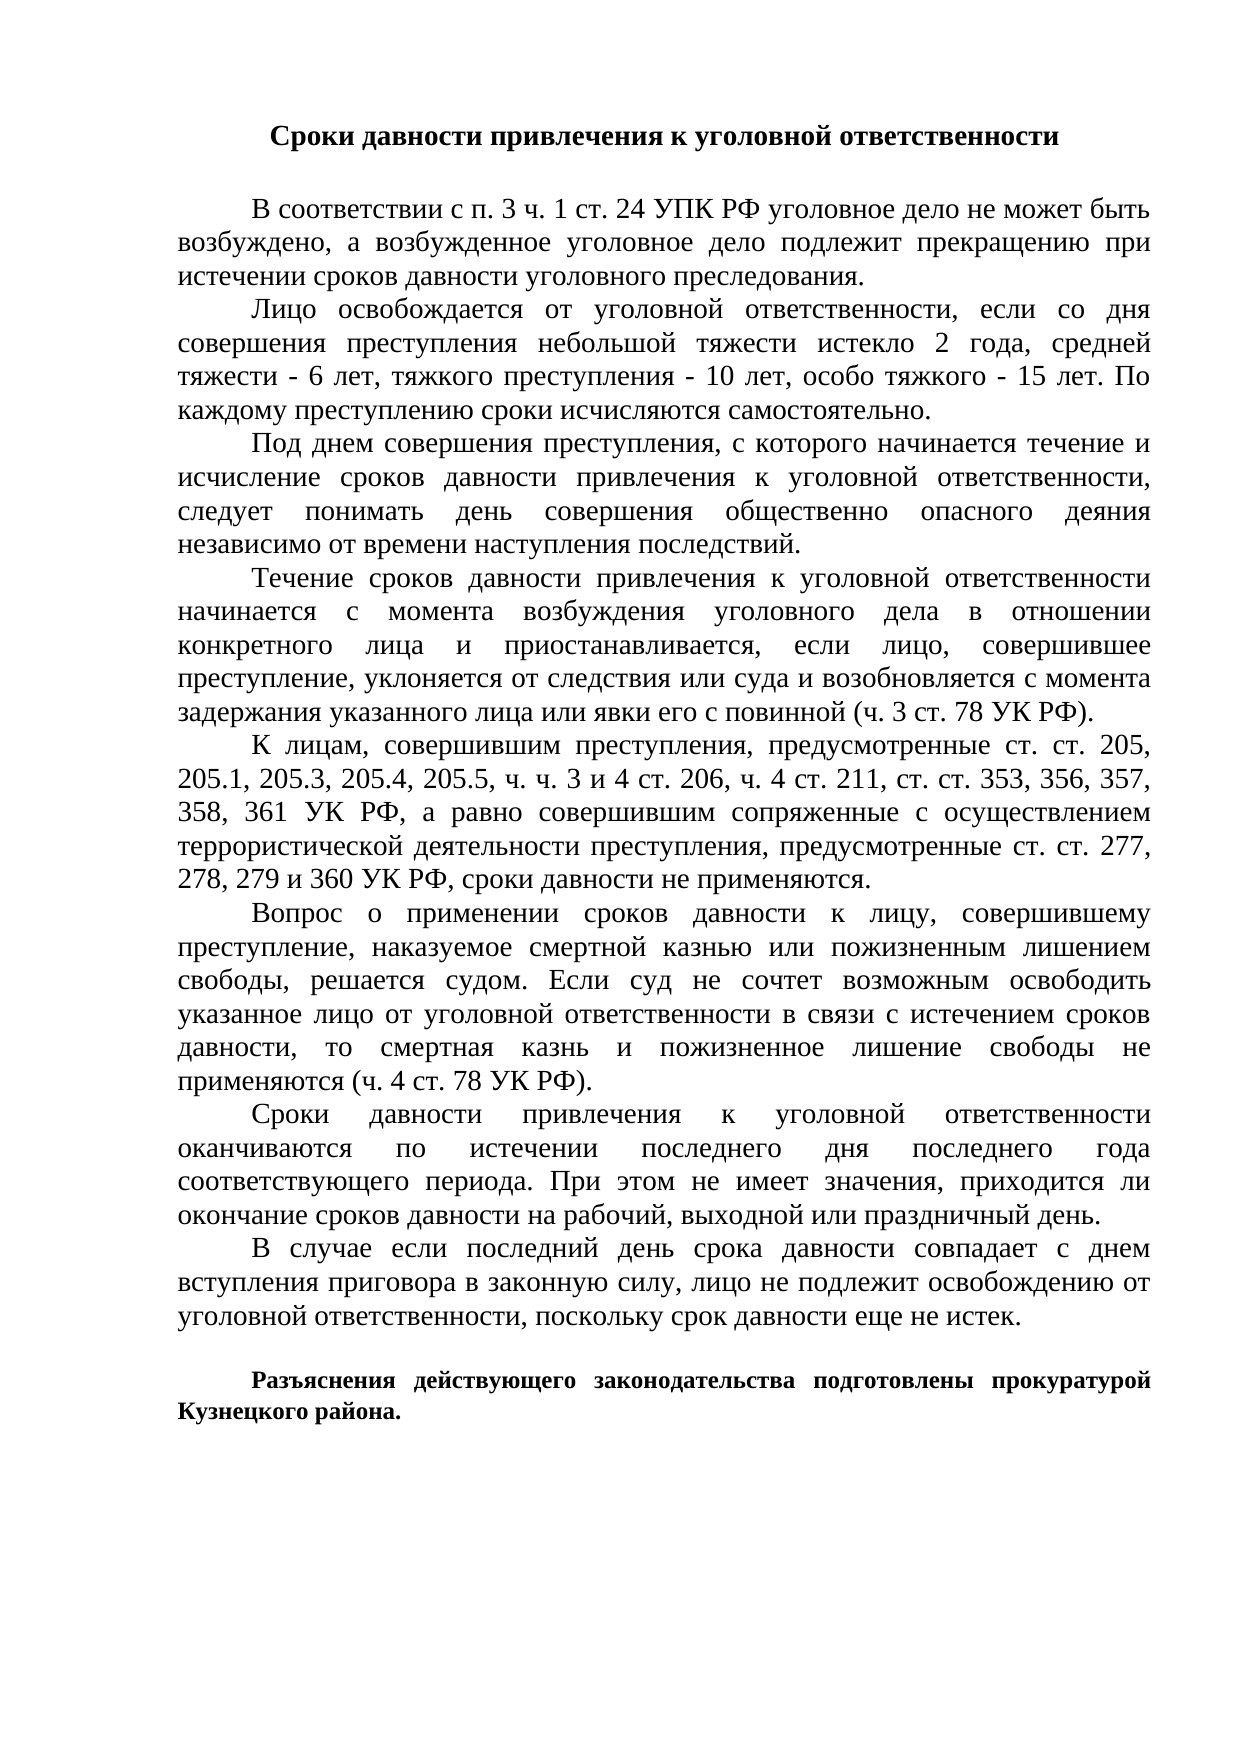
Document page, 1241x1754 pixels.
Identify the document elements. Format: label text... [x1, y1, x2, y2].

text Сроки давности привлечения к уголовной ответственности оканчиваются по истечении последнего дня последнего года соответствующего периода. При этом не имеет значения, приходится ли окончание сроков давности на рабочий, выходной или праздничный день. [177, 1096, 1152, 1231]
text К лицам, совершившим преступления, предусмотренные ст. ст. 205, 205.1, 205.3, 205.4, 205.5, ч. ч. 3 и 4 ст. 206, ч. 4 ст. 211, ст. ст. 353, 356, 357, 358, 361 УК РФ, а равно совершившим сопряженные с осуществлением террористической деятельности преступления, предусмотренные ст. ст. 277, 278, 279 и 360 УК РФ, сроки давности не применяются. [177, 727, 1152, 895]
text Лицо освобождается от уголовной ответственности, если со дня совершения преступления небольшой тяжести истекло 2 года, средней тяжести - 6 лет, тяжкого преступления - 10 лет, особо тяжкого - 15 лет. По каждому преступлению сроки исчисляются самостоятельно. [177, 291, 1152, 426]
text Вопрос о применении сроков давности к лицу, совершившему преступление, наказуемое смертной казнью или пожизненным лишением свободы, решается судом. Если суд не сочтет возможным освободить указанное лицо от уголовной ответственности в связи с истечением сроков давности, то смертная казнь и пожизненное лишение свободы не применяются (ч. 4 ст. 78 УК РФ). [177, 895, 1152, 1096]
text Течение сроков давности привлечения к уголовной ответственности начинается с момента возбуждения уголовного дела в отношении конкретного лица и приостанавливается, если лицо, совершившее преступление, уклоняется от следствия или суда и возобновляется с момента задержания указанного лица или явки его с повинной (ч. 3 ст. 78 УК РФ). [177, 560, 1152, 727]
text В соответствии с п. 3 ч. 1 ст. 24 УПК РФ уголовное дело не может быть возбуждено, а возбужденное уголовное дело подлежит прекращению при истечении сроков давности уголовного преследования. [177, 191, 1152, 291]
text Под днем совершения преступления, с которого начинается течение и исчисление сроков давности привлечения к уголовной ответственности, следует понимать день совершения общественно опасного деяния независимо от времени наступления последствий. [177, 426, 1152, 560]
text В случае если последний день срока давности совпадает с днем вступления приговора в законную силу, лицо не подлежит освобождению от уголовной ответственности, поскольку срок давности еще не истек. [177, 1231, 1152, 1331]
text Сроки давности привлечения к уголовной ответственности [177, 118, 1152, 152]
text Разъяснения действующего законодательства подготовлены прокуратурой Кузнецкого района. [177, 1365, 1152, 1424]
